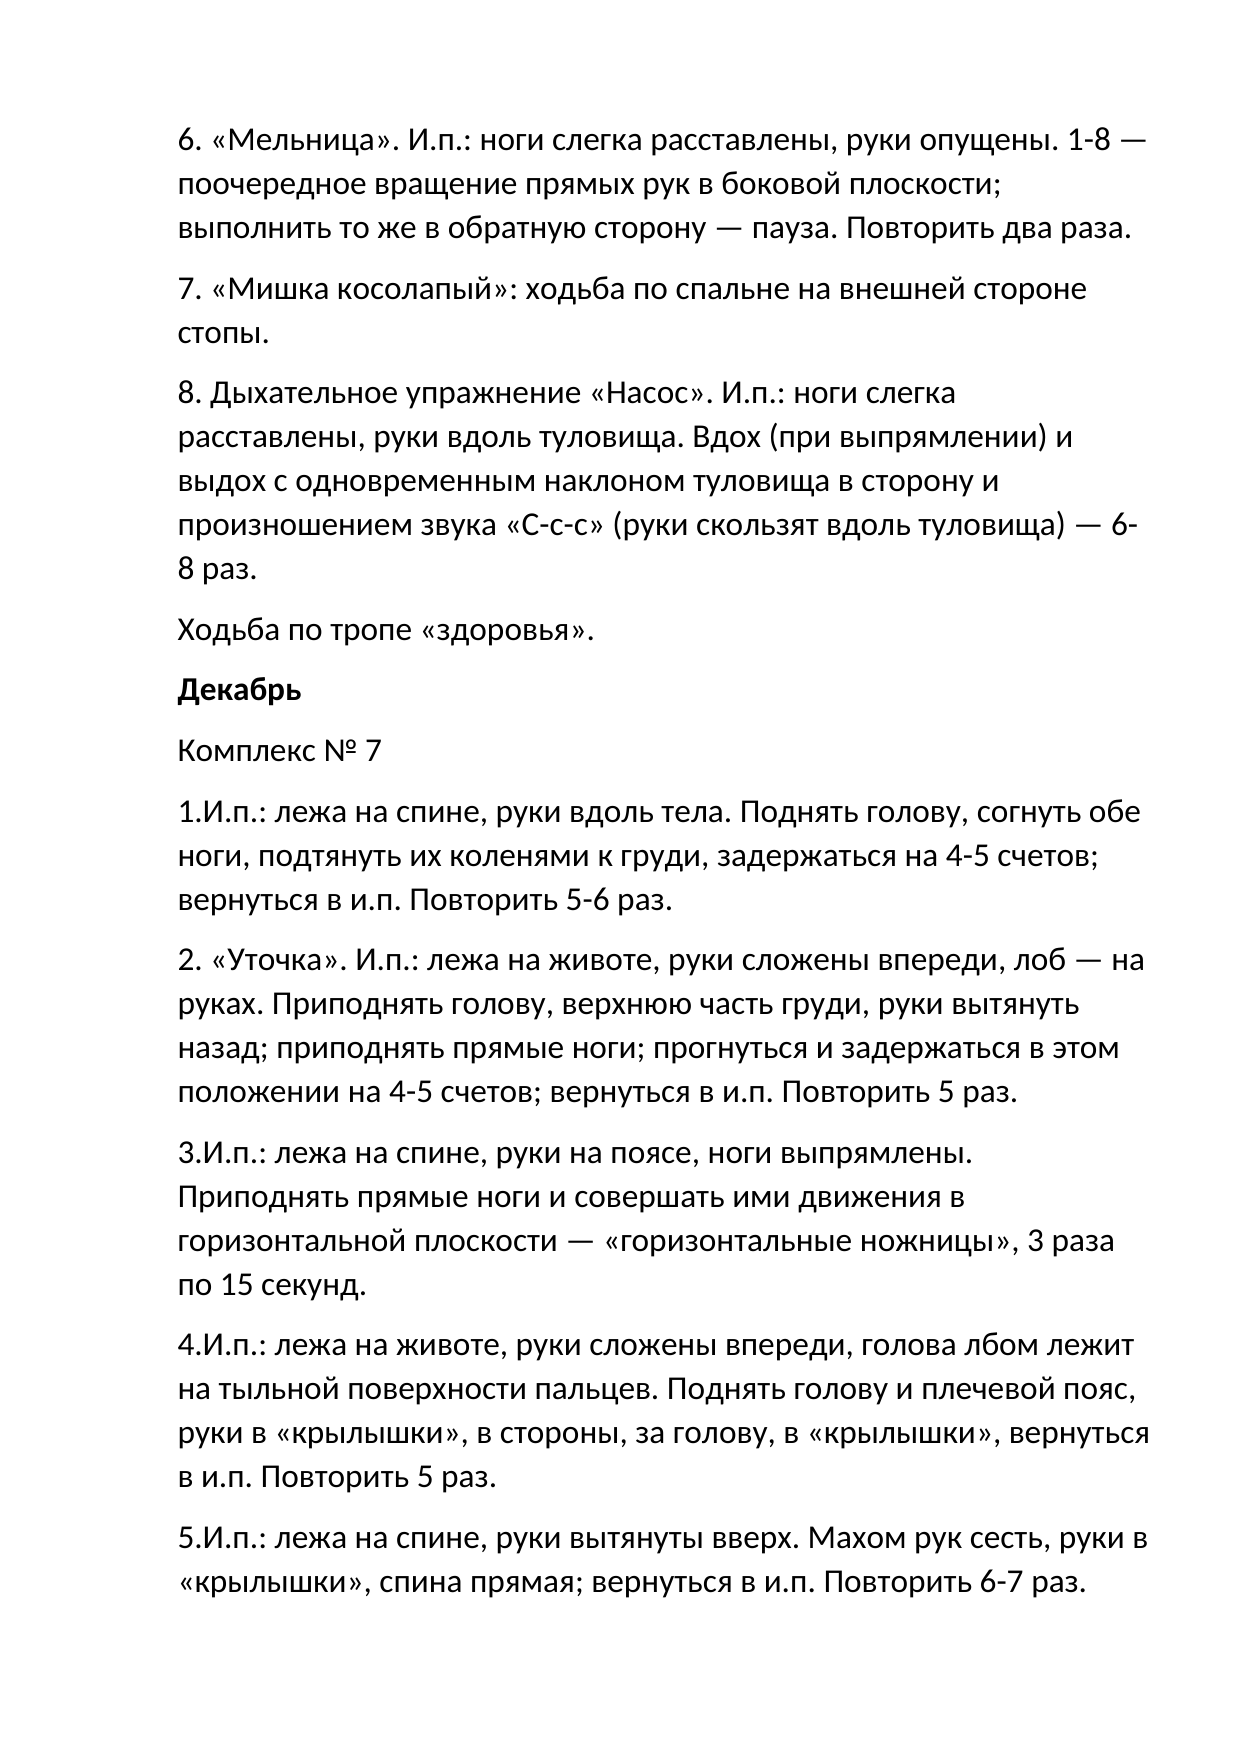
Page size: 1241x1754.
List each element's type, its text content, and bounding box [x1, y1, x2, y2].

text 6. «Мельница». И.п.: ноги слегка расставлены, руки опущены. 1-8 — поочередное вращение прямых рук в боковой плоскости; выполнить то же в обратную сторону — пауза. Повторить два раза. [177, 118, 1152, 247]
text Декабрь [177, 668, 1152, 709]
text 4.И.п.: лежа на животе, руки сложены впереди, голова лбом лежит на тыльной поверхности пальцев. Поднять голову и плечевой пояс, руки в «крылышки», в стороны, за голову, в «крылышки», вернуться в и.п. Повторить 5 раз. [177, 1323, 1152, 1496]
text 1.И.п.: лежа на спине, руки вдоль тела. Поднять голову, согнуть обе ноги, подтянуть их коленями к груди, задержаться на 4-5 счетов; вернуться в и.п. Повторить 5-6 раз. [177, 789, 1152, 918]
text 5.И.п.: лежа на спине, руки вытянуты вверх. Махом рук сесть, руки в «крылышки», спина прямая; вернуться в и.п. Повторить 6-7 раз. [177, 1516, 1152, 1600]
text Ходьба по тропе «здоровья». [177, 608, 1152, 648]
text Комплекс № 7 [177, 729, 1152, 770]
text 2. «Уточка». И.п.: лежа на животе, руки сложены впереди, лоб — на руках. Приподнять голову, верхнюю часть груди, руки вытянуть назад; приподнять прямые ноги; прогнуться и задержаться в этом положении на 4-5 счетов; вернуться в и.п. Повторить 5 раз. [177, 938, 1152, 1111]
text 7. «Мишка косолапый»: ходьба по спальне на внешней стороне стопы. [177, 267, 1152, 351]
text 8. Дыхательное упражнение «Насос». И.п.: ноги слегка расставлены, руки вдоль туловища. Вдох (при выпрямлении) и выдох с одновременным наклоном туловища в сторону и произношением звука «С-с-с» (руки скользят вдоль туловища) — 6-8 раз. [177, 371, 1152, 588]
text 3.И.п.: лежа на спине, руки на поясе, ноги выпрямлены. Приподнять прямые ноги и совершать ими движения в горизонтальной плоскости — «горизонтальные ножницы», 3 раза по 15 секунд. [177, 1131, 1152, 1303]
